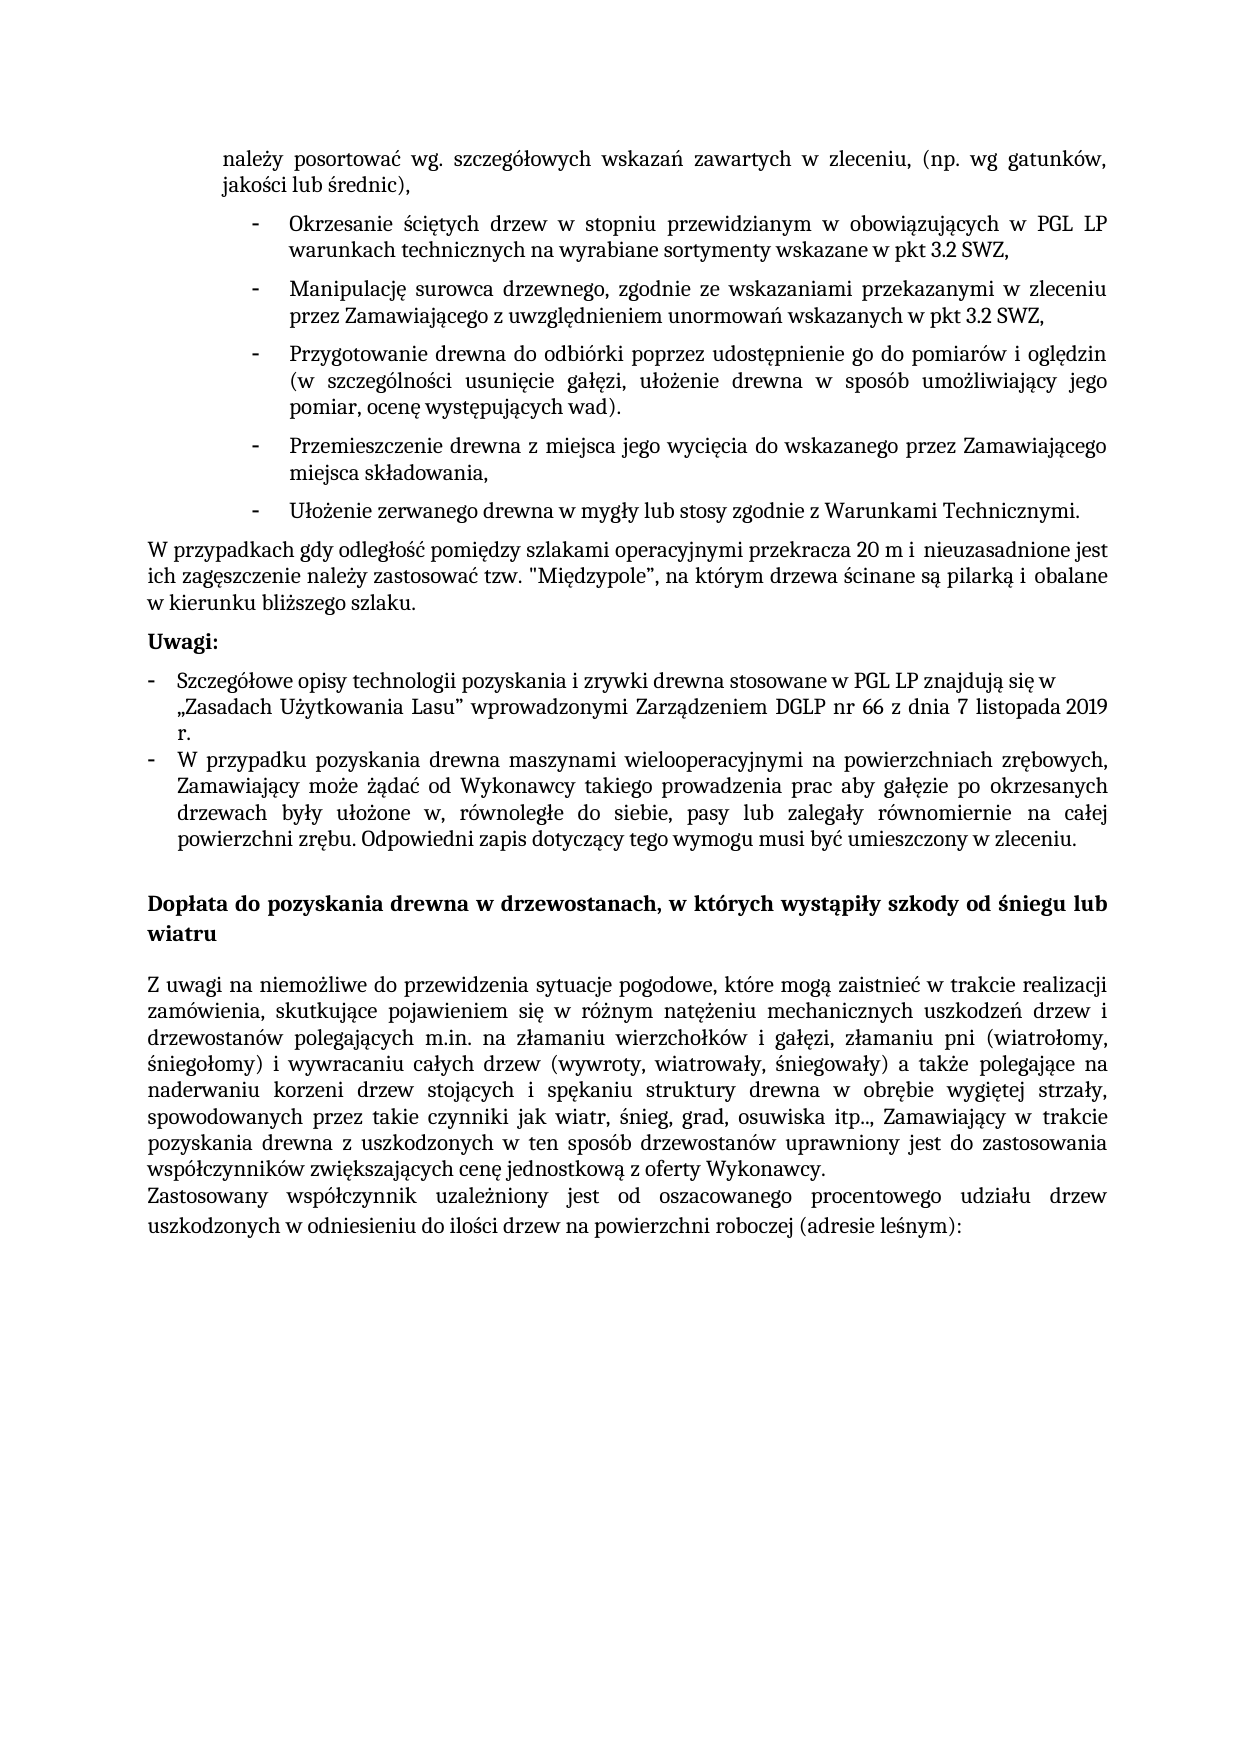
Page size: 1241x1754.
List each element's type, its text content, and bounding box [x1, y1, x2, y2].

text należy posortować wg. szczegółowych wskazań zawartych w zleceniu, (np. wg gatunków, jakości lub średnic), [222, 146, 1107, 198]
subtitle Dopłata do pozyskania drewna w drzewostanach, w których wystąpiły szkody od śniegu lub wiatru [147, 890, 1108, 947]
list Szczegółowe opisy technologii pozyskania i zrywki drewna stosowane w PGL LP znajdują się w [147, 667, 1138, 694]
list W przypadku pozyskania drewna maszynami wielooperacyjnymi na powierzchniach zrębowych, Zamawiający może żądać od Wykonawcy takiego prowadzenia prac aby gałęzie po okrzesanych drzewach były ułożone w, równoległe do siebie, pasy lub zalegały równomiernie na całej powierzchni zrębu. Odpowiedni zapis dotyczący tego wymogu musi być umieszczony w zleceniu. [147, 747, 1108, 852]
list Ułożenie zerwanego drewna w mygły lub stosy zgodnie z Warunkami Technicznymi. [252, 498, 1138, 524]
list Przemieszczenie drewna z miejsca jego wycięcia do wskazanego przez Zamawiającego miejsca składowania, [252, 433, 1107, 486]
text Zastosowany współczynnik uzależniony jest od oszacowanego procentowego udziału drzew uszkodzonych w odniesieniu do ilości drzew na powierzchni roboczej (adresie leśnym): [147, 1183, 1107, 1239]
text „Zasadach Użytkowania Lasu” wprowadzonymi Zarządzeniem DGLP nr 66 z dnia 7 listopada 2019 r. [177, 694, 1117, 747]
list Przygotowanie drewna do odbiórki poprzez udostępnienie go do pomiarów i oględzin (w szczególności usunięcie gałęzi, ułożenie drewna w sposób umożliwiający jego pomiar, ocenę występujących wad). [252, 341, 1108, 420]
text W przypadkach gdy odległość pomiędzy szlakami operacyjnymi przekracza 20 m i nieuzasadnione jest ich zagęszczenie należy zastosować tzw. "Międzypole”, na którym drzewa ścinane są pilarką i obalane w kierunku bliższego szlaku. [147, 537, 1108, 616]
text Z uwagi na niemożliwe do przewidzenia sytuacje pogodowe, które mogą zaistnieć w trakcie realizacji zamówienia, skutkujące pojawieniem się w różnym natężeniu mechanicznych uszkodzeń drzew i drzewostanów polegających m.in. na złamaniu wierzchołków i gałęzi, złamaniu pni (wiatrołomy, śniegołomy) i wywracaniu całych drzew (wywroty, wiatrowały, śniegowały) a także polegające na naderwaniu korzeni drzew stojących i spękaniu struktury drewna w obrębie wygiętej strzały, spowodowanych przez takie czynniki jak wiatr, śnieg, grad, osuwiska itp.., Zamawiający w trakcie pozyskania drewna z uszkodzonych w ten sposób drzewostanów uprawniony jest do zastosowania współczynników zwiększających cenę jednostkową z oferty Wykonawcy. [147, 972, 1108, 1183]
list Okrzesanie ściętych drzew w stopniu przewidzianym w obowiązujących w PGL LP warunkach technicznych na wyrabiane sortymenty wskazane w pkt 3.2 SWZ, [252, 211, 1107, 263]
list Manipulację surowca drzewnego, zgodnie ze wskazaniami przekazanymi w zleceniu przez Zamawiającego z uwzględnieniem unormowań wskazanych w pkt 3.2 SWZ, [252, 276, 1107, 329]
subtitle Uwagi: [147, 629, 1138, 655]
